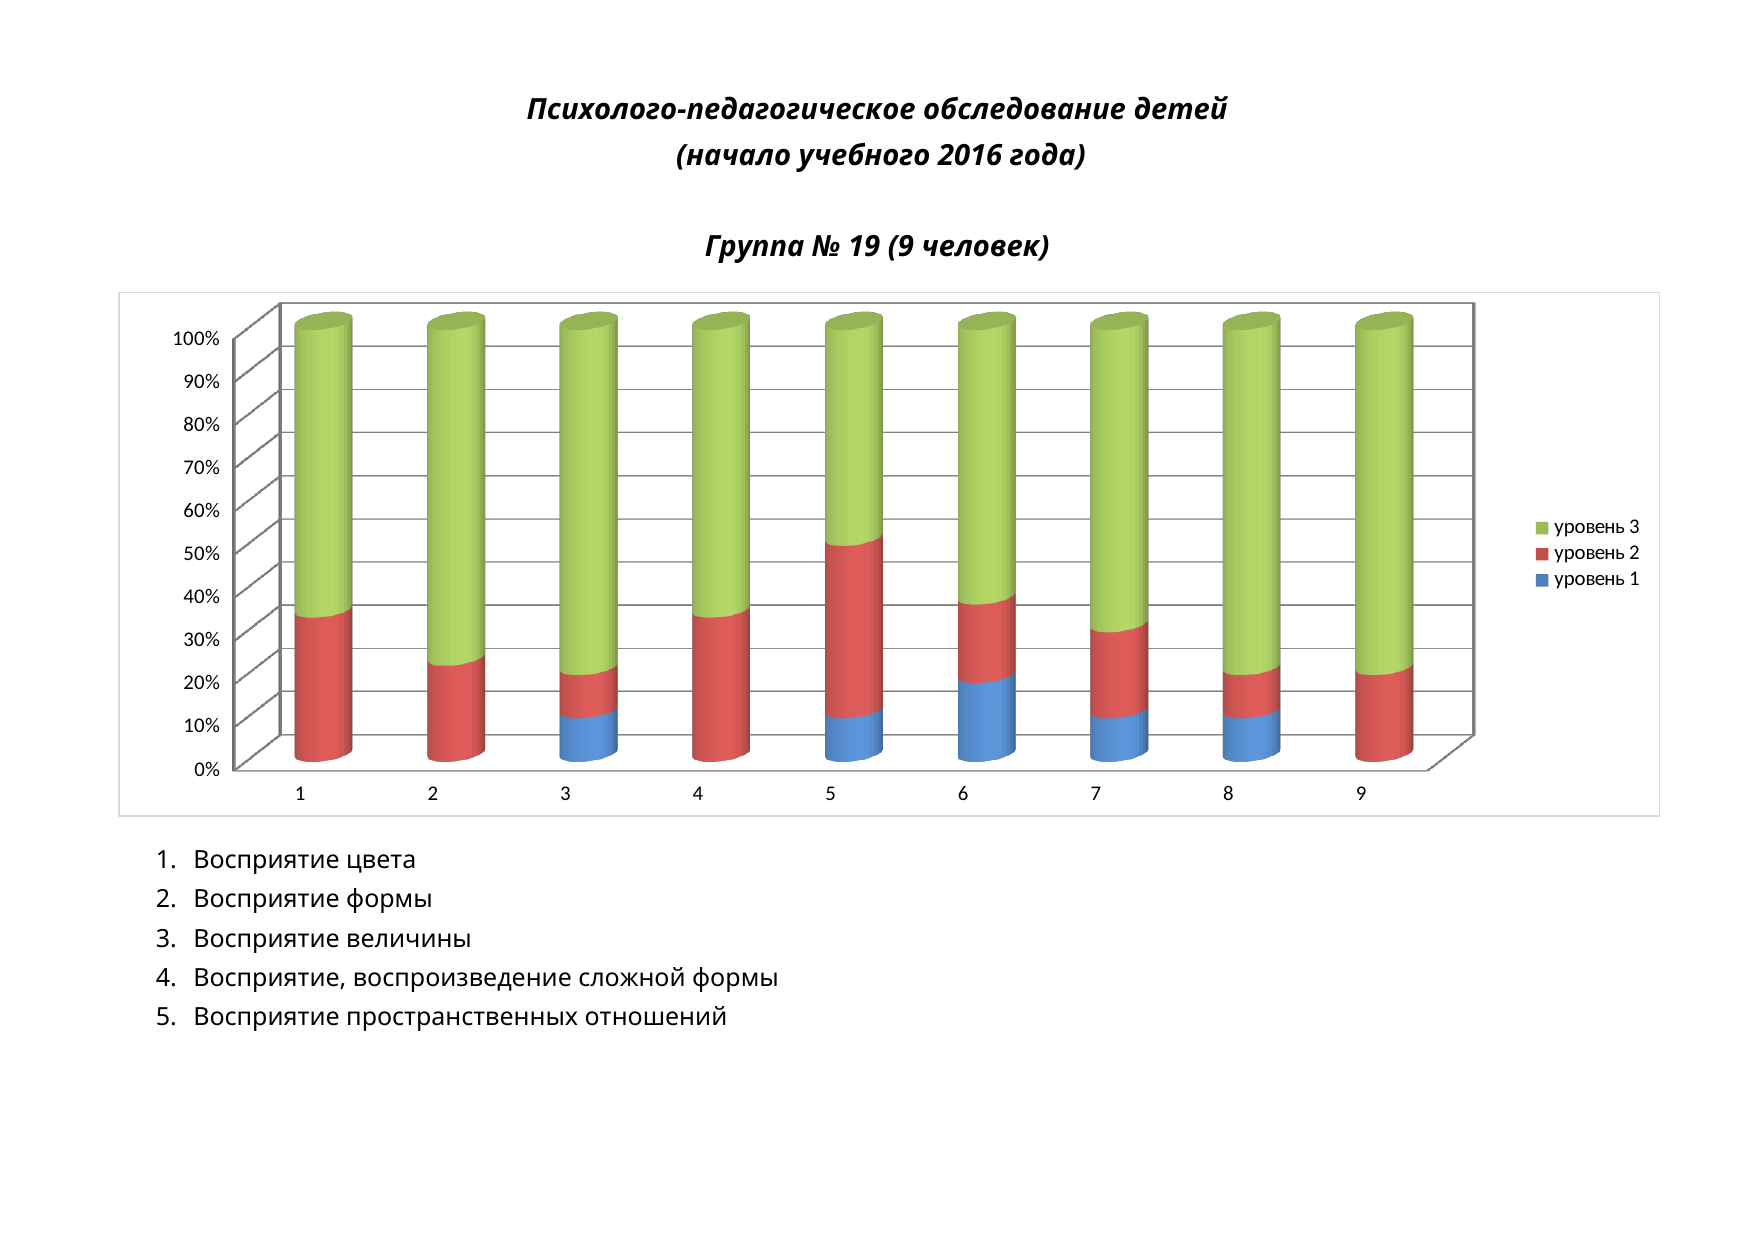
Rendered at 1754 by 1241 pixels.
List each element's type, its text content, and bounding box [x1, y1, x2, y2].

text Психолого-педагогическое обследование детей [118, 88, 1636, 128]
text Группа № 19 (9 человек) [118, 225, 1636, 265]
list Восприятие, воспроизведение сложной формы [156, 959, 1636, 993]
text (начало учебного 2016 года) [118, 134, 1636, 174]
list Восприятие формы [156, 881, 1636, 915]
list Восприятие величины [156, 920, 1636, 954]
list Восприятие пространственных отношений [156, 998, 1636, 1033]
list Восприятие цвета [156, 842, 1636, 876]
